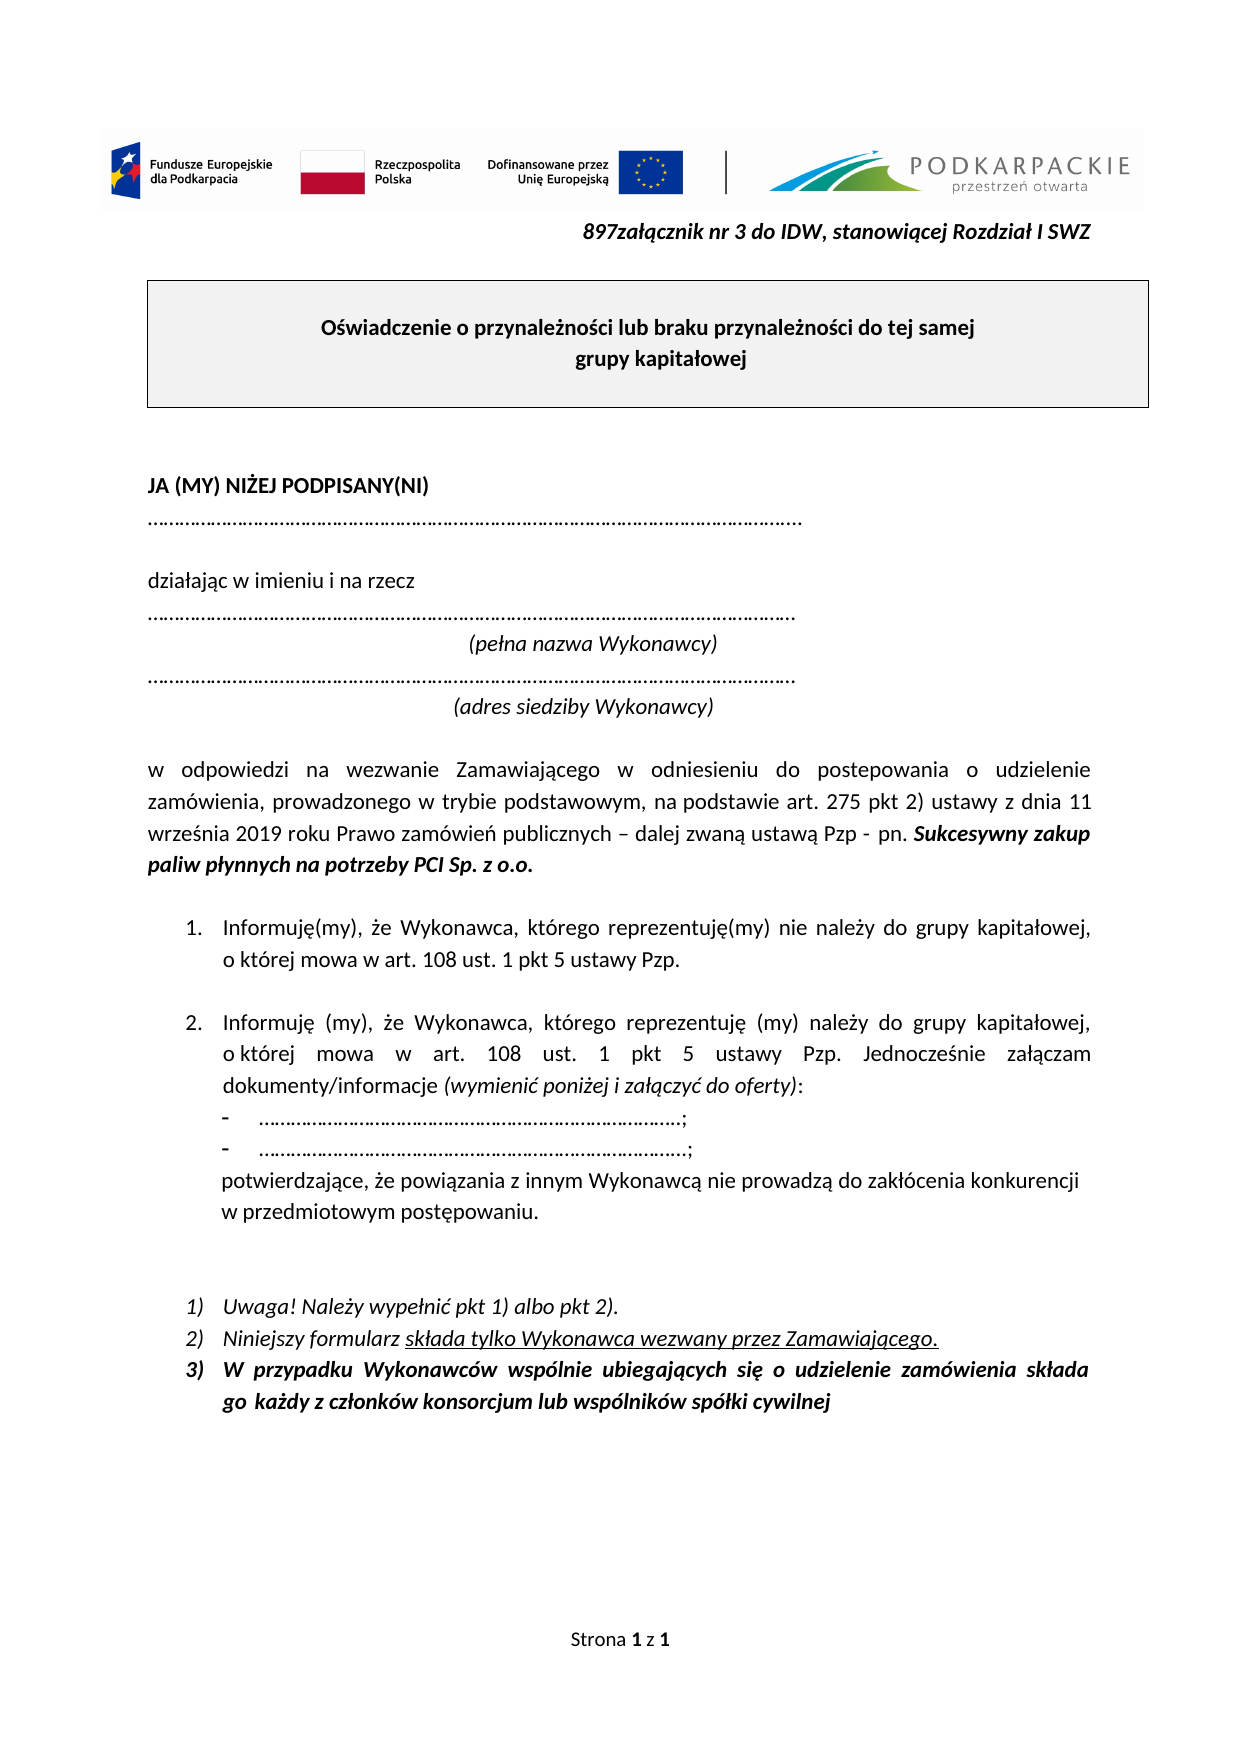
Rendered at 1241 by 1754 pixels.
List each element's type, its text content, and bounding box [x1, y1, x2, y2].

text (pełna nazwa Wykonawcy) [373, 629, 1093, 657]
text 897załącznik nr 3 do IDW, stanowiącej Rozdział I SWZ [148, 189, 1093, 245]
list Informuję(my), że Wykonawca, którego reprezentuję(my) nie należy do grupy kapitałowej, o której mowa w art. 108 ust. 1 pkt 5 ustawy Pzp. [185, 913, 1093, 973]
list ……………………………………………………………………..; [221, 1103, 1093, 1131]
table_header Oświadczenie o przynależności lub braku przynależności do tej samej grupy kapitałowej [148, 281, 1148, 407]
text JA (MY) NIŻEJ PODPISANY(NI) [148, 471, 1093, 499]
list ……………………………………………………………………...; [221, 1134, 1093, 1162]
list W przypadku Wykonawców wspólnie ubiegających się o udzielenie zamówienia składa go każdy z członków konsorcjum lub wspólników spółki cywilnej [185, 1355, 1093, 1415]
text …………………………………………………………………………………………………………… [148, 661, 1093, 689]
text (adres siedziby Wykonawcy) [373, 692, 1093, 720]
picture [97, 127, 1144, 214]
list Informuję (my), że Wykonawca, którego reprezentuję (my) należy do grupy kapitałowej, o której mowa w art. 108 ust. 1 pkt 5 ustawy Pzp. Jednocześnie załączam dokumenty/informacje (wymienić poniżej i załączyć do oferty): [185, 1008, 1093, 1099]
text ………………………………………………………………………………………………………….... [148, 503, 1093, 531]
text w odpowiedzi na wezwanie Zamawiającego w odniesieniu do postepowania o udzielenie zamówienia, prowadzonego w trybie podstawowym, na podstawie art. 275 pkt 2) ustawy z dnia 11 września 2019 roku Prawo zamówień publicznych – dalej zwaną ustawą Pzp - pn. Sukcesywny zakup paliw płynnych na potrzeby PCI Sp. z o.o. [148, 756, 1093, 878]
text działając w imieniu i na rzecz [148, 566, 1093, 594]
text potwierdzające, że powiązania z innym Wykonawcą nie prowadzą do zakłócenia konkurencji w przedmiotowym postępowaniu. [221, 1166, 1093, 1225]
list Niniejszy formularz składa tylko Wykonawca wezwany przez Zamawiającego. [185, 1324, 1093, 1352]
text …………………………………………………………………………………………………………… [148, 598, 1093, 626]
list Uwaga! Należy wypełnić pkt 1) albo pkt 2). [185, 1292, 1093, 1320]
